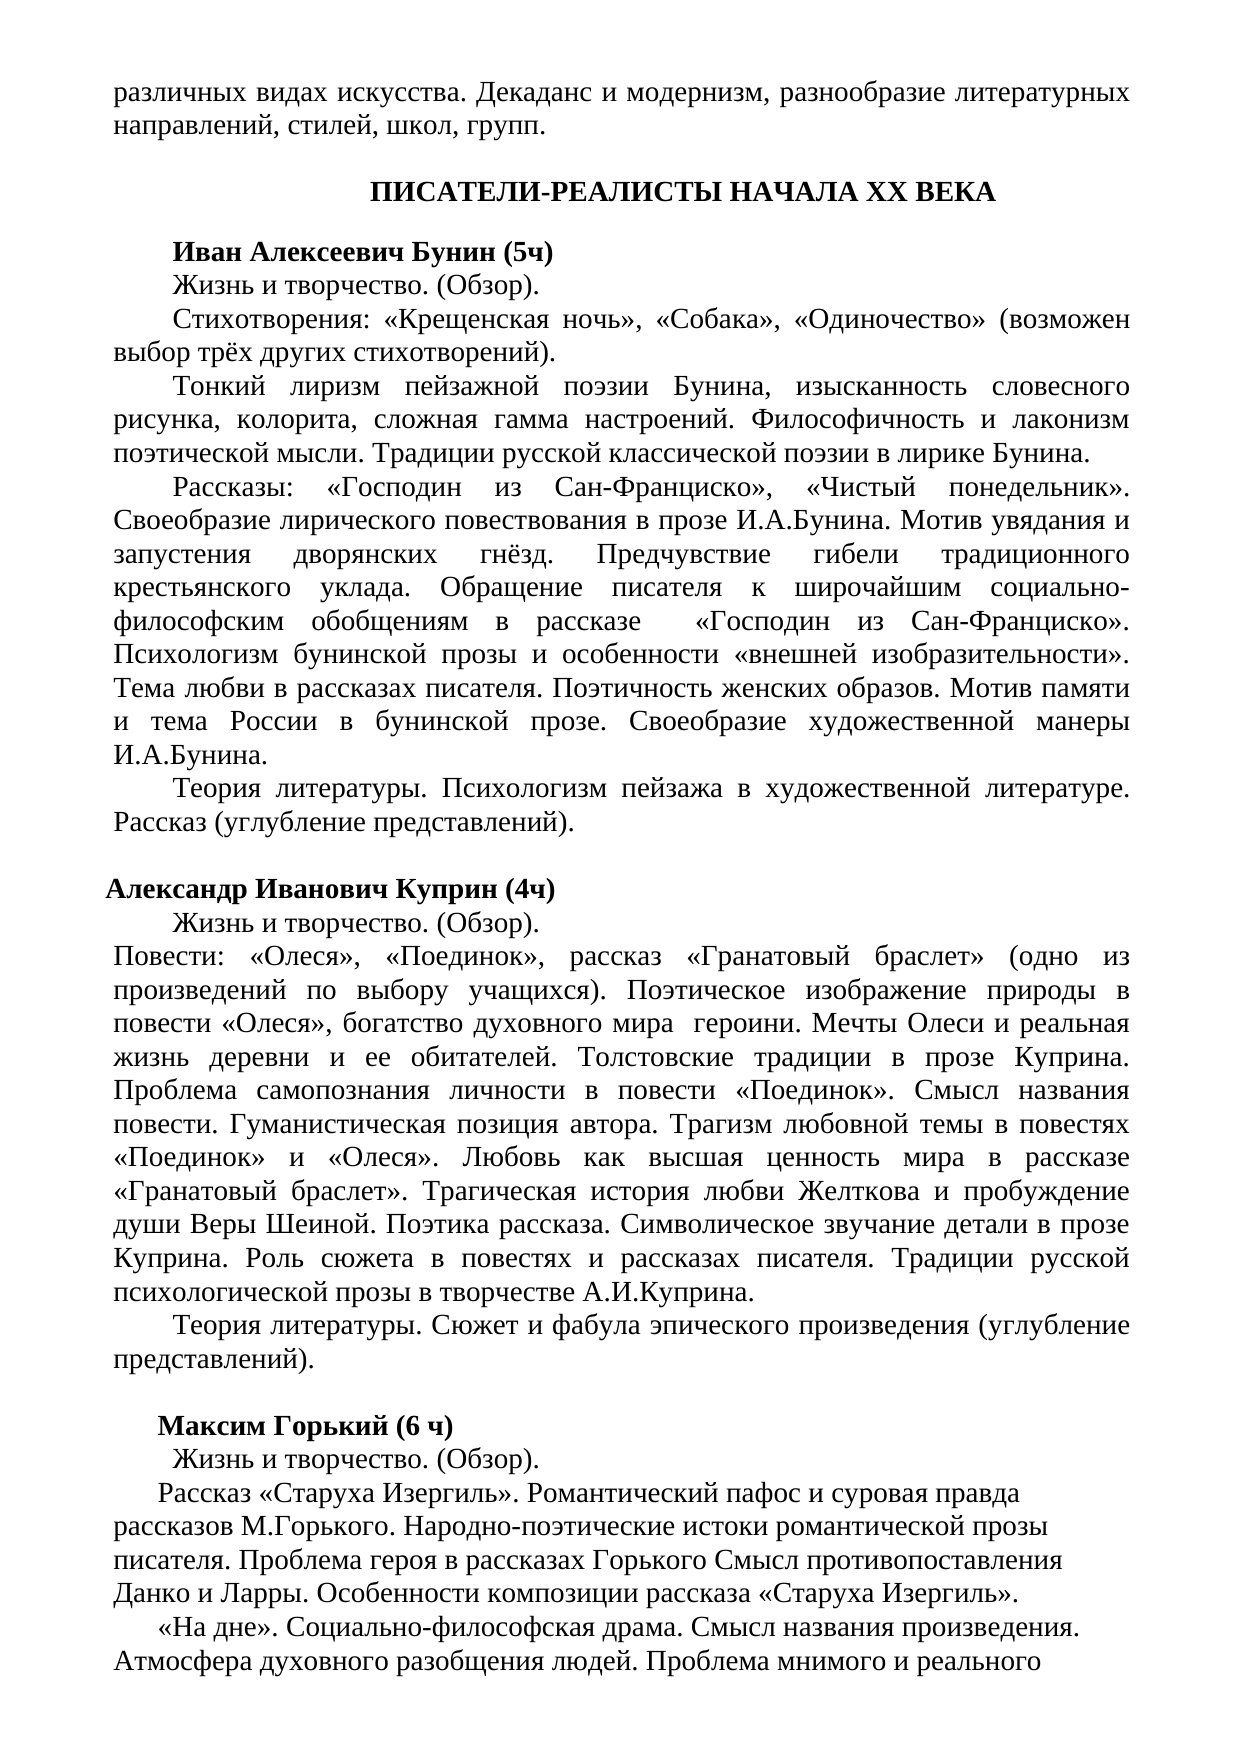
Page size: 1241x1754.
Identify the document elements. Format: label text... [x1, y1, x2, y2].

text Жизнь и творчество. (Обзор). [113, 905, 1131, 938]
text Рассказ «Старуха Изергиль». Романтический пафос и суровая правда рассказов М.Горького. Народно-поэтические истоки романтической прозы писателя. Проблема героя в рассказах Горького Смысл противопоставления Данко и Ларры. Особенности композиции рассказа «Старуха Изергиль». [113, 1475, 1132, 1609]
text Повести: «Олеся», «Поединок», рассказ «Гранатовый браслет» (одно из произведений по выбору учащихся). Поэтическое изображение природы в повести «Олеся», богатство духовного мира героини. Мечты Олеси и реальная жизнь деревни и ее обитателей. Толстовские традиции в прозе Куприна. Проблема самопознания личности в повести «Поединок». Смысл названия повести. Гуманистическая позиция автора. Трагизм любовной темы в повестях «Поединок» и «Олеся». Любовь как высшая ценность мира в рассказе «Гранатовый браслет». Трагическая история любви Желткова и пробуждение души Веры Шеиной. Поэтика рассказа. Символическое звучание детали в прозе Куприна. Роль сюжета в повестях и рассказах писателя. Традиции русской психологической прозы в творчестве А.И.Куприна. [113, 938, 1131, 1307]
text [113, 1609, 1132, 1676]
text Стихотворения: «Крещенская ночь», «Собака», «Одиночество» (возможен выбор трёх других стихотворений). [113, 301, 1131, 368]
text Жизнь и творчество. (Обзор). [113, 267, 1131, 301]
text Александр Иванович Куприн (4ч) [69, 871, 1131, 905]
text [113, 74, 1131, 141]
text Рассказы: «Господин из Сан-Франциско», «Чистый понедельник». Своеобразие лирического повествования в прозе И.А.Бунина. Мотив увядания и запустения дворянских гнёзд. Предчувствие гибели традиционного крестьянского уклада. Обращение писателя к широчайшим социально-философским обобщениям в рассказе «Господин из Сан-Франциско». Психологизм бунинской прозы и особенности «внешней изобразительности». Тема любви в рассказах писателя. Поэтичность женских образов. Мотив памяти и тема России в бунинской прозе. Своеобразие художественной манеры И.А.Бунина. [113, 469, 1131, 771]
text ПИСАТЕЛИ-РЕАЛИСТЫ НАЧАЛА XX ВЕКА [113, 174, 1194, 208]
text Максим Горький (6 ч) [113, 1408, 1132, 1441]
text Теория литературы. Сюжет и фабула эпического произведения (углубление представлений). [113, 1307, 1131, 1374]
text Теория литературы. Психологизм пейзажа в художественной литературе. Рассказ (углубление представлений). [113, 771, 1131, 838]
text Иван Алексеевич Бунин (5ч) [113, 234, 1131, 267]
text Жизнь и творчество. (Обзор). [113, 1441, 1131, 1475]
text Тонкий лиризм пейзажной поэзии Бунина, изысканность словесного рисунка, колорита, сложная гамма настроений. Философичность и лаконизм поэтической мысли. Традиции русской классической поэзии в лирике Бунина. [113, 368, 1131, 469]
